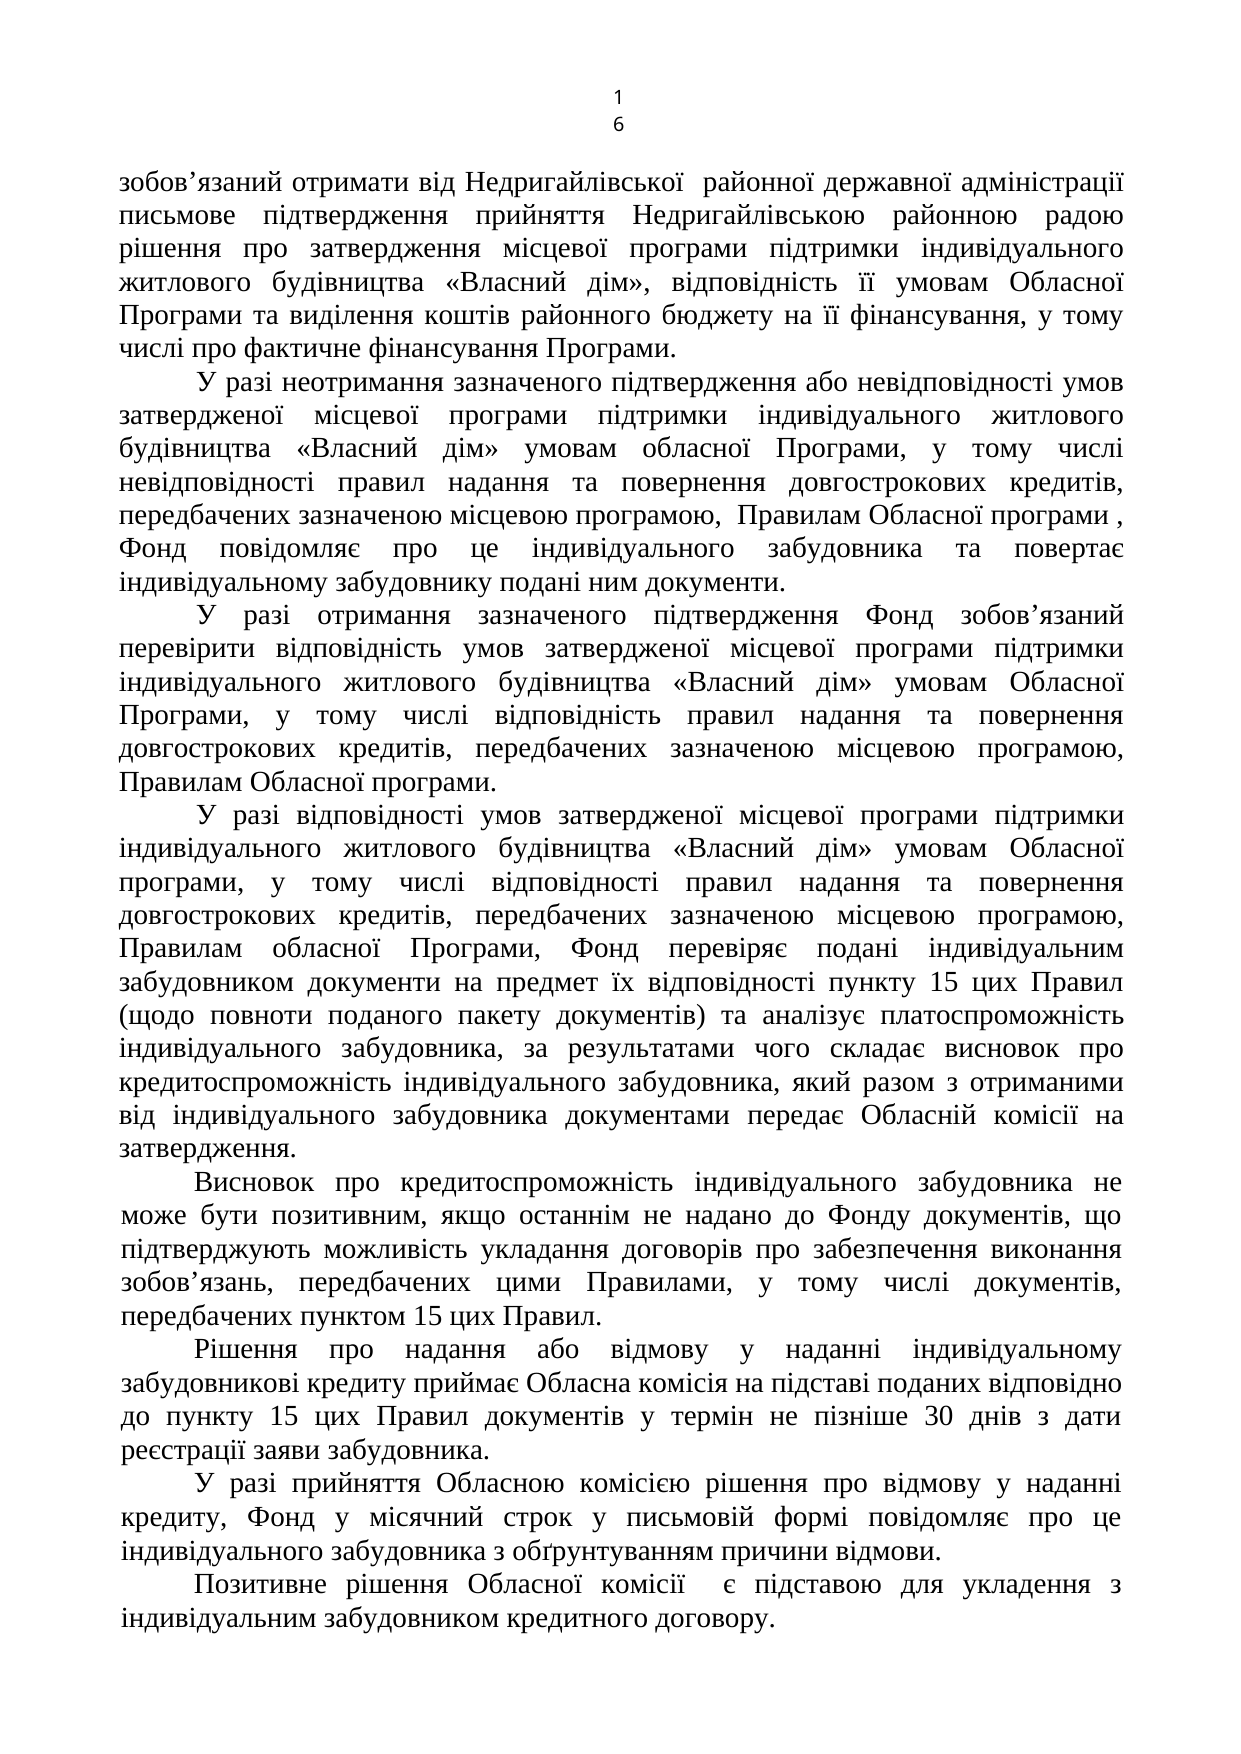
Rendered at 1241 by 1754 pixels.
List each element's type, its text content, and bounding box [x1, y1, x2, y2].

text Висновок про кредитоспроможність індивідуального забудовника не може бути позитивним, якщо останнім не надано до Фонду документів, що підтверджують можливість укладання договорів про забезпечення виконання зобов’язань, передбачених цими Правилами, у тому числі документів, передбачених пунктом 15 цих Правил. [121, 1164, 1123, 1332]
text У разі отримання зазначеного підтвердження Фонд зобов’язаний перевірити відповідність умов затвердженої місцевої програми підтримки індивідуального житлового будівництва «Власний дім» умовам Обласної Програми, у тому числі відповідність правил надання та повернення довгострокових кредитів, передбачених зазначеною місцевою програмою, Правилам Обласної програми. [118, 598, 1125, 798]
text У разі відповідності умов затвердженої місцевої програми підтримки індивідуального житлового будівництва «Власний дім» умовам Обласної програми, у тому числі відповідності правил надання та повернення довгострокових кредитів, передбачених зазначеною місцевою програмою, Правилам обласної Програми, Фонд перевіряє подані індивідуальним забудовником документи на предмет їх відповідності пункту 15 цих Правил (щодо повноти поданого пакету документів) та аналізує платоспроможність індивідуального забудовника, за результатами чого складає висновок про кредитоспроможність індивідуального забудовника, який разом з отриманими від індивідуального забудовника документами передає Обласній комісії на затвердження. [118, 798, 1125, 1164]
text У разі прийняття Обласною комісією рішення про відмову у наданні кредиту, Фонд у місячний строк у письмовій формі повідомляє про це індивідуального забудовника з обґрунтуванням причини відмови. [121, 1466, 1123, 1567]
text Позитивне рішення Обласної комісії є підставою для укладення з індивідуальним забудовником кредитного договору. [121, 1567, 1123, 1634]
text У разі неотримання зазначеного підтвердження або невідповідності умов затвердженої місцевої програми підтримки індивідуального житлового будівництва «Власний дім» умовам обласної Програми, у тому числі невідповідності правил надання та повернення довгострокових кредитів, передбачених зазначеною місцевою програмою, Правилам Обласної програми , Фонд повідомляє про це індивідуального забудовника та повертає індивідуальному забудовнику подані ним документи. [118, 364, 1125, 598]
text Рішення про надання або відмову у наданні індивідуальному забудовникові кредиту приймає Обласна комісія на підставі поданих відповідно до пункту 15 цих Правил документів у термін не пізніше 30 днів з дати реєстрації заяви забудовника. [121, 1332, 1123, 1466]
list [118, 164, 1125, 364]
